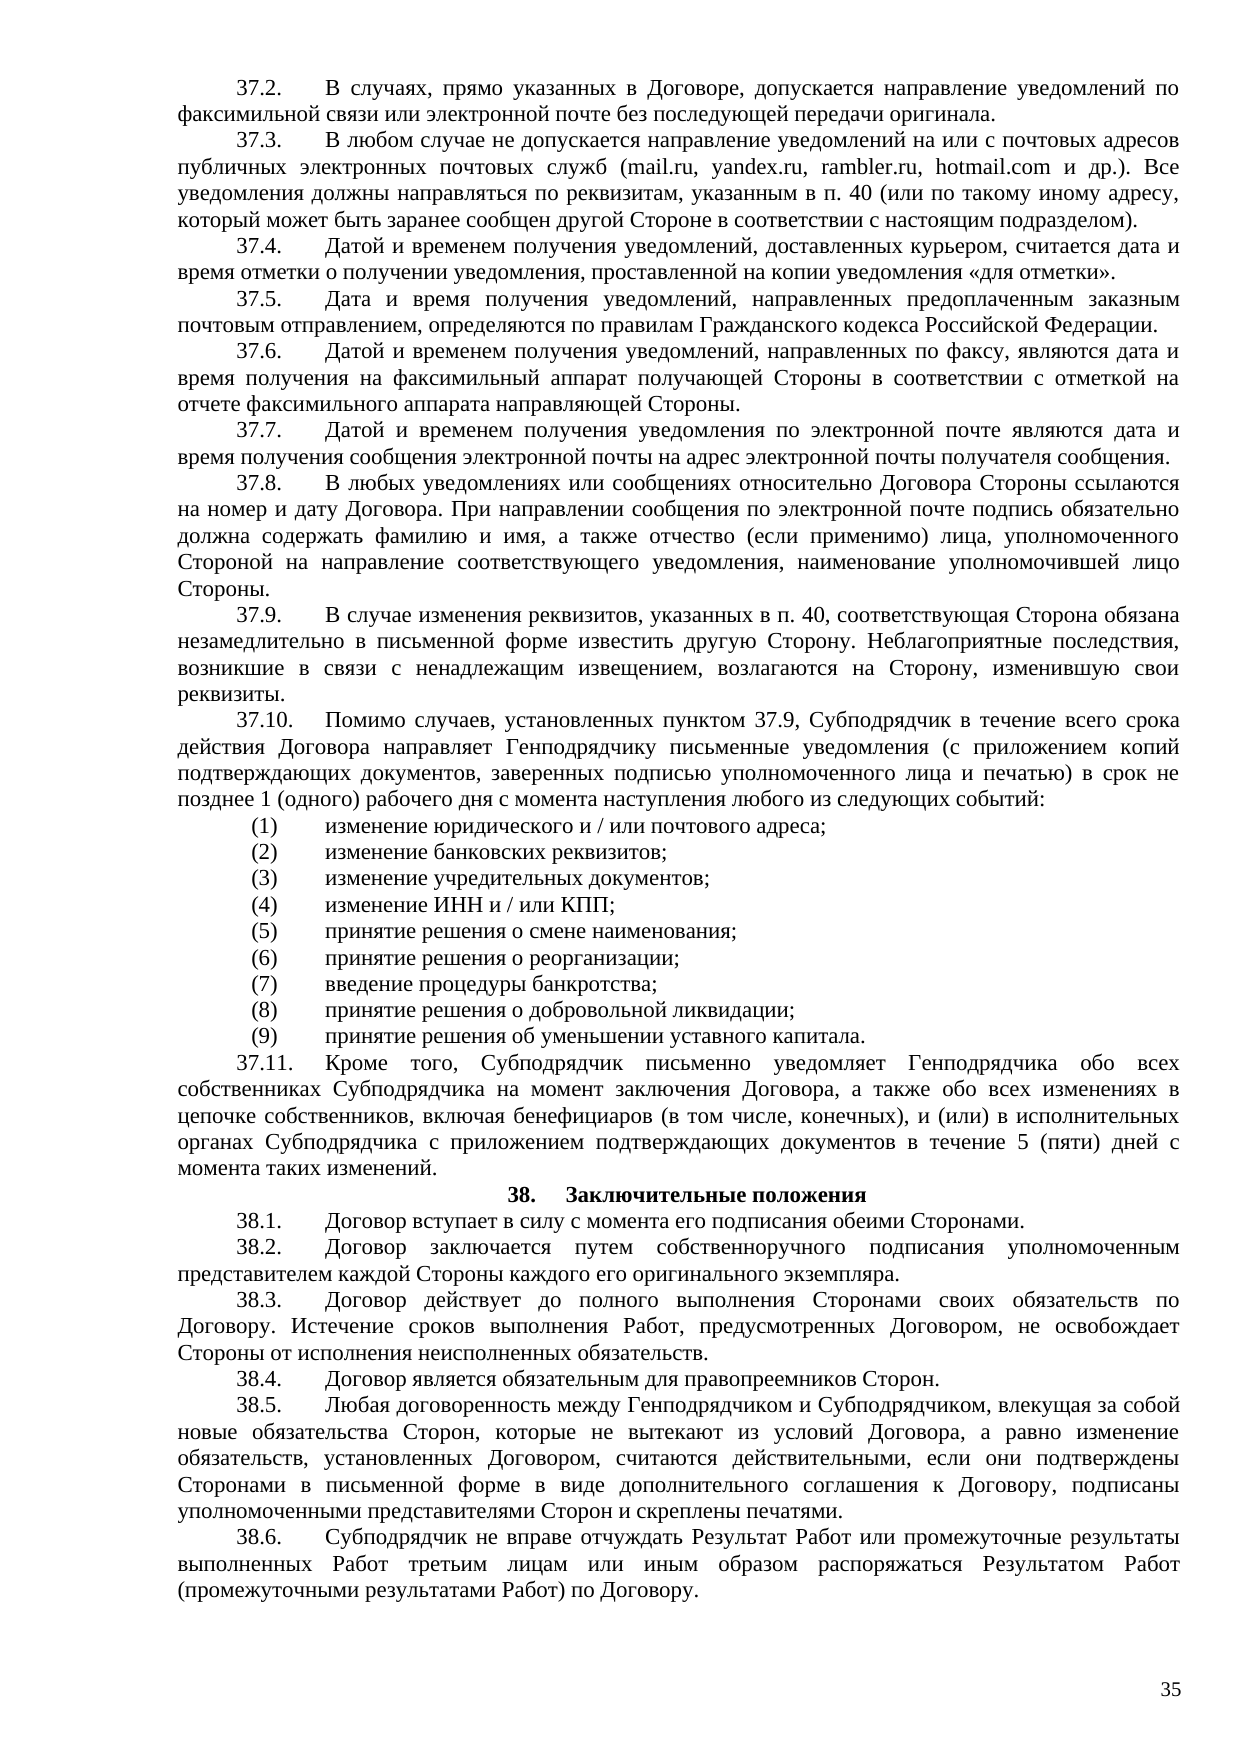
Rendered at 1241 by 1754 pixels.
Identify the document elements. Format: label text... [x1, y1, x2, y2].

text принятие решения о реорганизации; [177, 943, 1181, 970]
text Любая договоренность между Генподрядчиком и Субподрядчиком, влекущая за собой новые обязательства Сторон, которые не вытекают из условий Договора, а равно изменение обязательств, установленных Договором, считаются действительными, если они подтверждены Сторонами в письменной форме в виде дополнительного соглашения к Договору, подписаны уполномоченными представителями Сторон и скреплены печатями. [177, 1392, 1181, 1523]
text Помимо случаев, установленных пунктом 37.9, Субподрядчик в течение всего срока действия Договора направляет Генподрядчику письменные уведомления (с приложением копий подтверждающих документов, заверенных подписью уполномоченного лица и печатью) в срок не позднее 1 (одного) рабочего дня с момента наступления любого из следующих событий: [177, 706, 1181, 812]
text Датой и временем получения уведомления по электронной почте являются дата и время получения сообщения электронной почты на адрес электронной почты получателя сообщения. [177, 416, 1181, 469]
text Договор является обязательным для правопреемников Сторон. [177, 1365, 1181, 1392]
text Договор вступает в силу с момента его подписания обеими Сторонами. [177, 1207, 1181, 1233]
text Кроме того, Субподрядчик письменно уведомляет Генподрядчика обо всех собственниках Субподрядчика на момент заключения Договора, а также обо всех изменениях в цепочке собственников, включая бенефициаров (в том числе, конечных), и (или) в исполнительных органах Субподрядчика с приложением подтверждающих документов в течение 5 (пяти) дней с момента таких изменений. [177, 1049, 1181, 1181]
text В любых уведомлениях или сообщениях относительно Договора Стороны ссылаются на номер и дату Договора. При направлении сообщения по электронной почте подпись обязательно должна содержать фамилию и имя, а также отчество (если применимо) лица, уполномоченного Стороной на направление соответствующего уведомления, наименование уполномочившей лицо Стороны. [177, 469, 1181, 601]
text Субподрядчик не вправе отчуждать Результат Работ или промежуточные результаты выполненных Работ третьим лицам или иным образом распоряжаться Результатом Работ (промежуточными результатами Работ) по Договору. [177, 1523, 1181, 1602]
text принятие решения о смене наименования; [177, 917, 1181, 943]
text Договор действует до полного выполнения Сторонами своих обязательств по Договору. Истечение сроков выполнения Работ, предусмотренных Договором, не освобождает Стороны от исполнения неисполненных обязательств. [177, 1286, 1181, 1365]
text Дата и время получения уведомлений, направленных предоплаченным заказным почтовым отправлением, определяются по правилам Гражданского кодекса Российской Федерации. [177, 285, 1181, 337]
text Датой и временем получения уведомлений, доставленных курьером, считается дата и время отметки о получении уведомления, проставленной на копии уведомления «для отметки». [177, 232, 1181, 285]
text В случаях, прямо указанных в Договоре, допускается направление уведомлений по факсимильной связи или электронной почте без последующей передачи оригинала. [177, 74, 1181, 127]
text изменение ИНН и / или КПП; [177, 891, 1181, 917]
text Заключительные положения [177, 1181, 1181, 1207]
text Датой и временем получения уведомлений, направленных по факсу, являются дата и время получения на факсимильный аппарат получающей Стороны в соответствии с отметкой на отчете факсимильного аппарата направляющей Стороны. [177, 337, 1181, 416]
text принятие решения о добровольной ликвидации; [177, 996, 1181, 1023]
text введение процедуры банкротства; [177, 970, 1181, 996]
text Договор заключается путем собственноручного подписания уполномоченным представителем каждой Стороны каждого его оригинального экземпляра. [177, 1233, 1181, 1286]
text изменение юридического и / или почтового адреса; [177, 812, 1181, 838]
text В случае изменения реквизитов, указанных в п. 40, соответствующая Сторона обязана незамедлительно в письменной форме известить другую Сторону. Неблагоприятные последствия, возникшие в связи с ненадлежащим извещением, возлагаются на Сторону, изменившую свои реквизиты. [177, 601, 1181, 706]
text изменение банковских реквизитов; [177, 838, 1181, 864]
text изменение учредительных документов; [177, 864, 1181, 891]
text принятие решения об уменьшении уставного капитала. [177, 1023, 1181, 1049]
text В любом случае не допускается направление уведомлений на или с почтовых адресов публичных электронных почтовых служб (mail.ru, yandex.ru, rambler.ru, hotmail.com и др.). Все уведомления должны направляться по реквизитам, указанным в п. 40 (или по такому иному адресу, который может быть заранее сообщен другой Стороне в соответствии с настоящим подразделом). [177, 127, 1181, 232]
